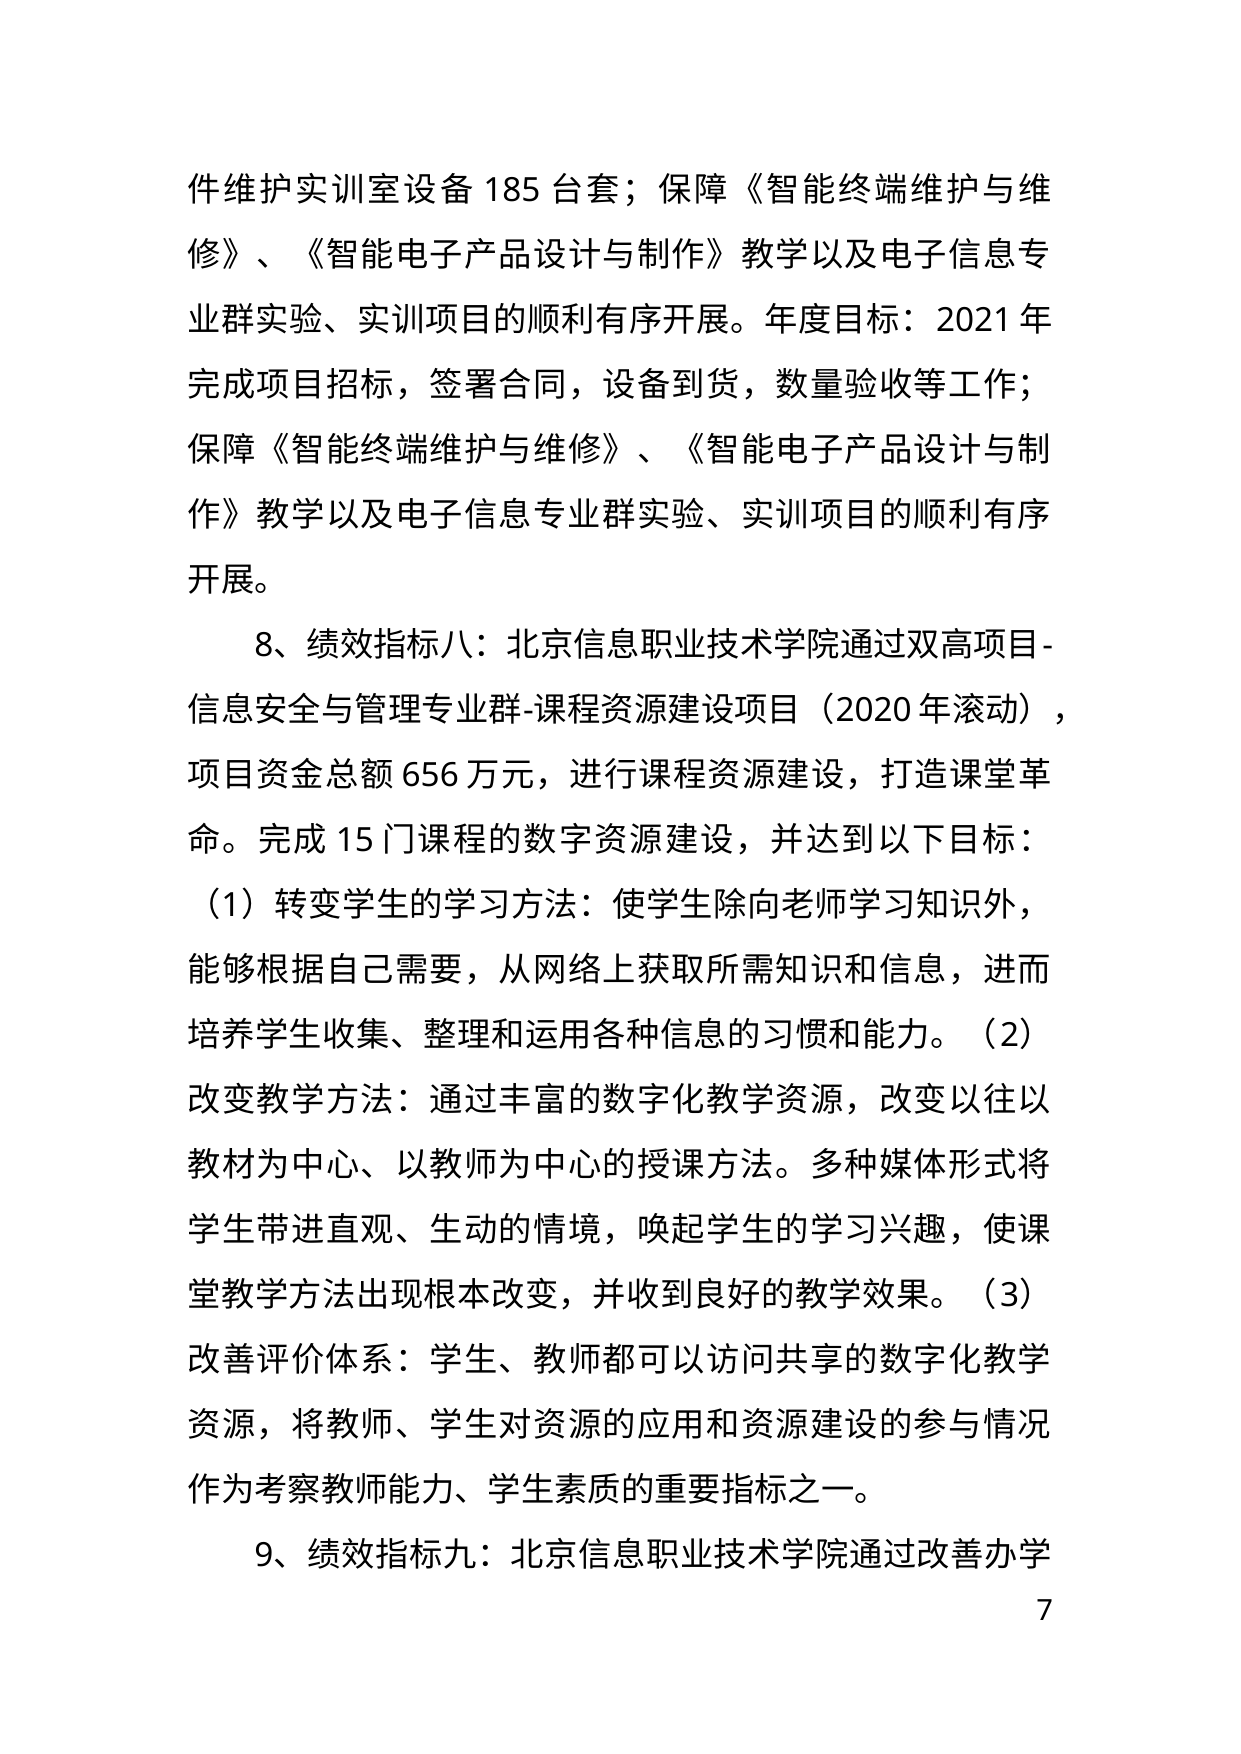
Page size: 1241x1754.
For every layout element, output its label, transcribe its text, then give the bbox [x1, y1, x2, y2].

text 8、绩效指标八：北京信息职业技术学院通过双高项目-信息安全与管理专业群-课程资源建设项目（2020年滚动），项目资金总额656万元，进行课程资源建设，打造课堂革命。完成15门课程的数字资源建设，并达到以下目标：（1）转变学生的学习方法：使学生除向老师学习知识外，能够根据自己需要，从网络上获取所需知识和信息，进而培养学生收集、整理和运用各种信息的习惯和能力。（2）改变教学方法：通过丰富的数字化教学资源，改变以往以教材为中心、以教师为中心的授课方法。多种媒体形式将学生带进直观、生动的情境，唤起学生的学习兴趣，使课堂教学方法出现根本改变，并收到良好的教学效果。（3）改善评价体系：学生、教师都可以访问共享的数字化教学资源，将教师、学生对资源的应用和资源建设的参与情况作为考察教师能力、学生素质的重要指标之一。 [187, 610, 1053, 1520]
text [187, 1520, 1053, 1585]
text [187, 155, 1053, 610]
